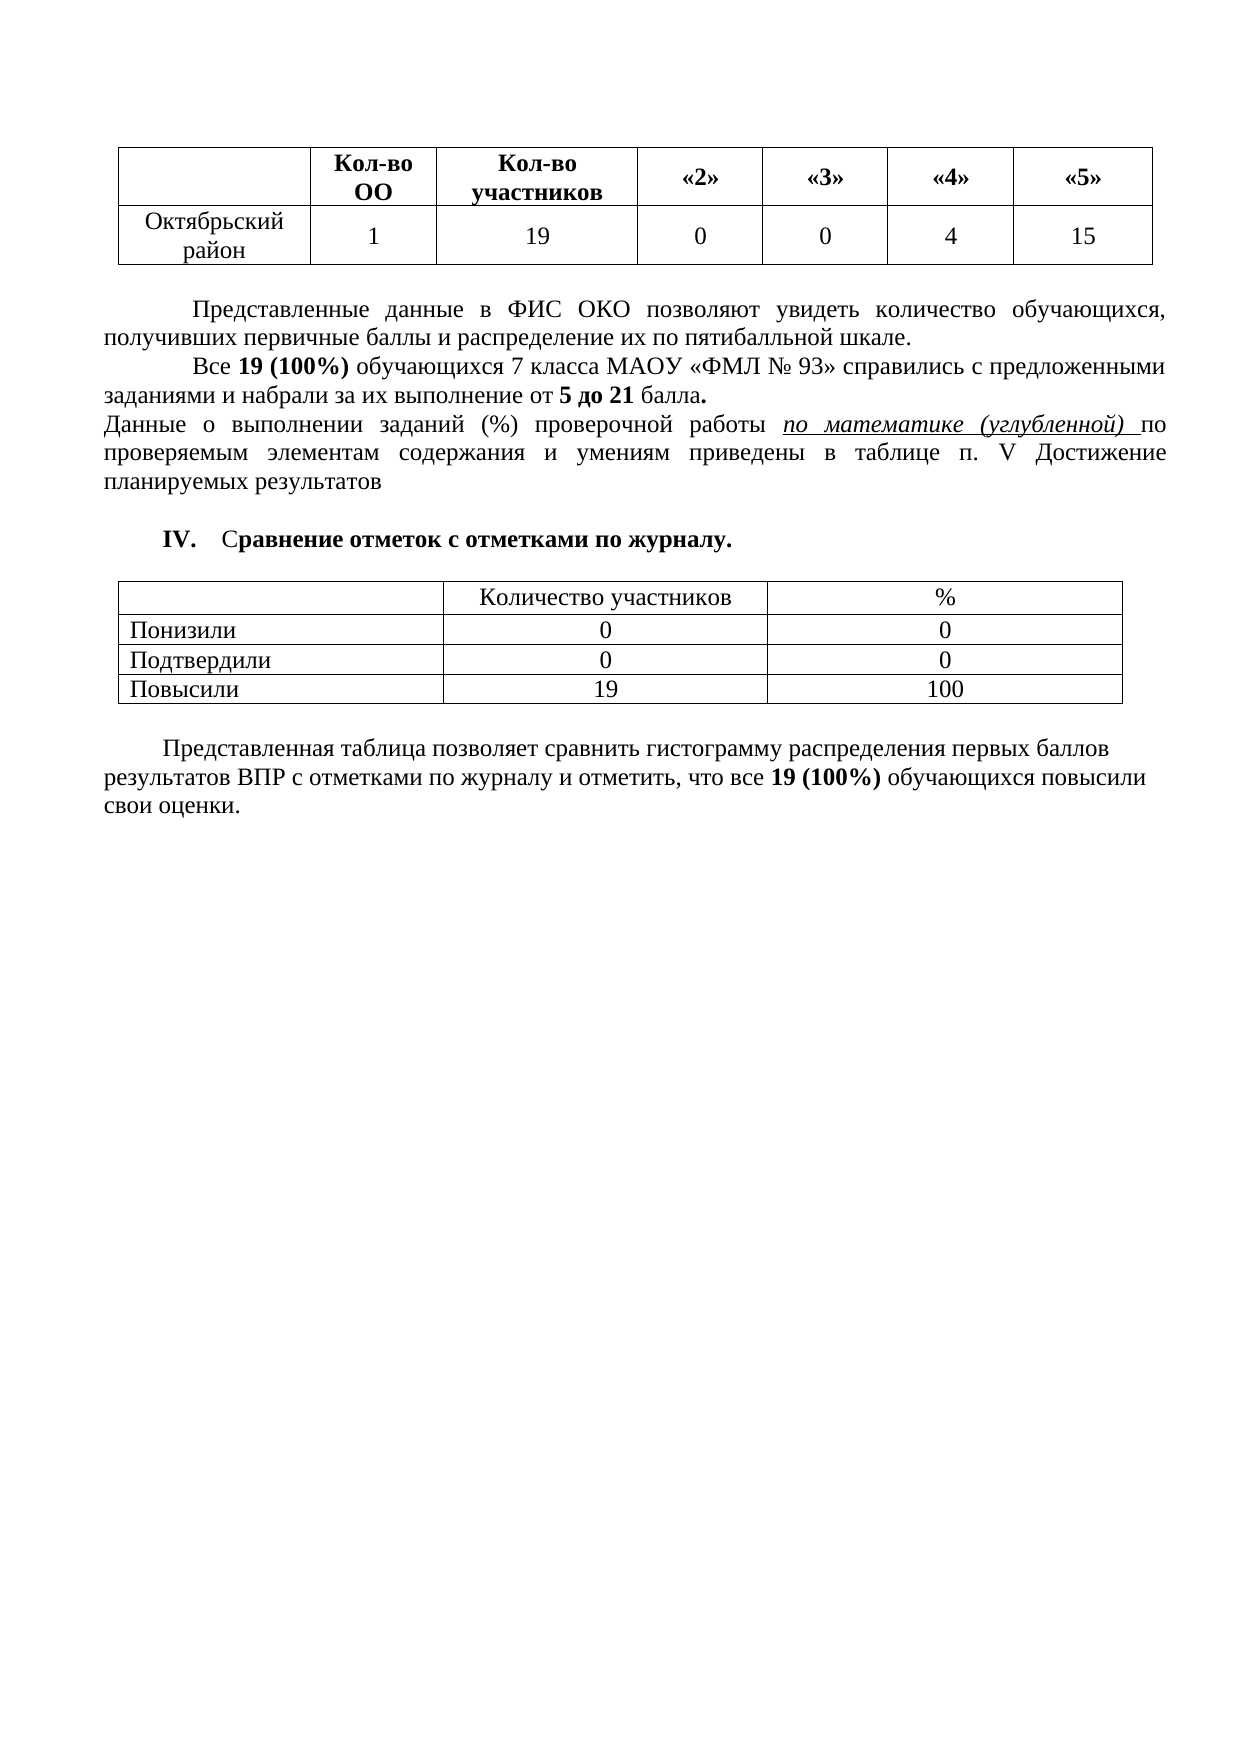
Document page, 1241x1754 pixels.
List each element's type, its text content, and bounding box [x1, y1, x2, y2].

list Сравнение отметок с отметками по журналу. [103, 524, 1167, 552]
table_header % [768, 582, 1122, 614]
table_header Кол-во ОО [311, 148, 436, 205]
table_cell Повысили [119, 675, 443, 703]
table_cell Понизили [119, 615, 443, 644]
table_cell 100 [768, 675, 1122, 703]
table_header «2» [638, 148, 762, 205]
table_header «4» [888, 148, 1013, 205]
table_cell Подтвердили [119, 645, 443, 673]
table_cell 0 [763, 206, 887, 264]
table_cell 0 [768, 645, 1122, 673]
table_header Количество участников [444, 582, 767, 614]
table_cell 19 [444, 675, 767, 703]
table_cell 4 [888, 206, 1013, 264]
text Представленные данные в ФИС ОКО позволяют увидеть количество обучающихся, получивших первичные баллы и распределение их по пятибалльной шкале. [103, 294, 1167, 351]
text Данные о выполнении заданий (%) проверочной работы по математике (углубленной) по проверяемым элементам содержания и умениям приведены в таблице п. V Достижение планируемых результатов [103, 409, 1167, 495]
text Представленная таблица позволяет сравнить гистограмму распределения первых баллов результатов ВПР с отметками по журналу и отметить, что все 19 (100%) обучающихся повысили свои оценки. [103, 733, 1167, 819]
text Все 19 (100%) обучающихся 7 класса МАОУ «ФМЛ № 93» справились с предложенными заданиями и набрали за их выполнение от 5 до 21 балла. [103, 351, 1167, 409]
table_cell Октябрьский район [119, 206, 310, 264]
table_cell 0 [638, 206, 762, 264]
table_header [119, 148, 310, 205]
table_cell 1 [311, 206, 436, 264]
table_cell 0 [444, 615, 767, 644]
table_cell 0 [768, 615, 1122, 644]
table_header «5» [1014, 148, 1152, 205]
table_cell 0 [444, 645, 767, 673]
table_cell 19 [437, 206, 637, 264]
table_cell 15 [1014, 206, 1152, 264]
table_header Кол-во участников [437, 148, 637, 205]
table_header [119, 582, 443, 614]
table_header «3» [763, 148, 887, 205]
